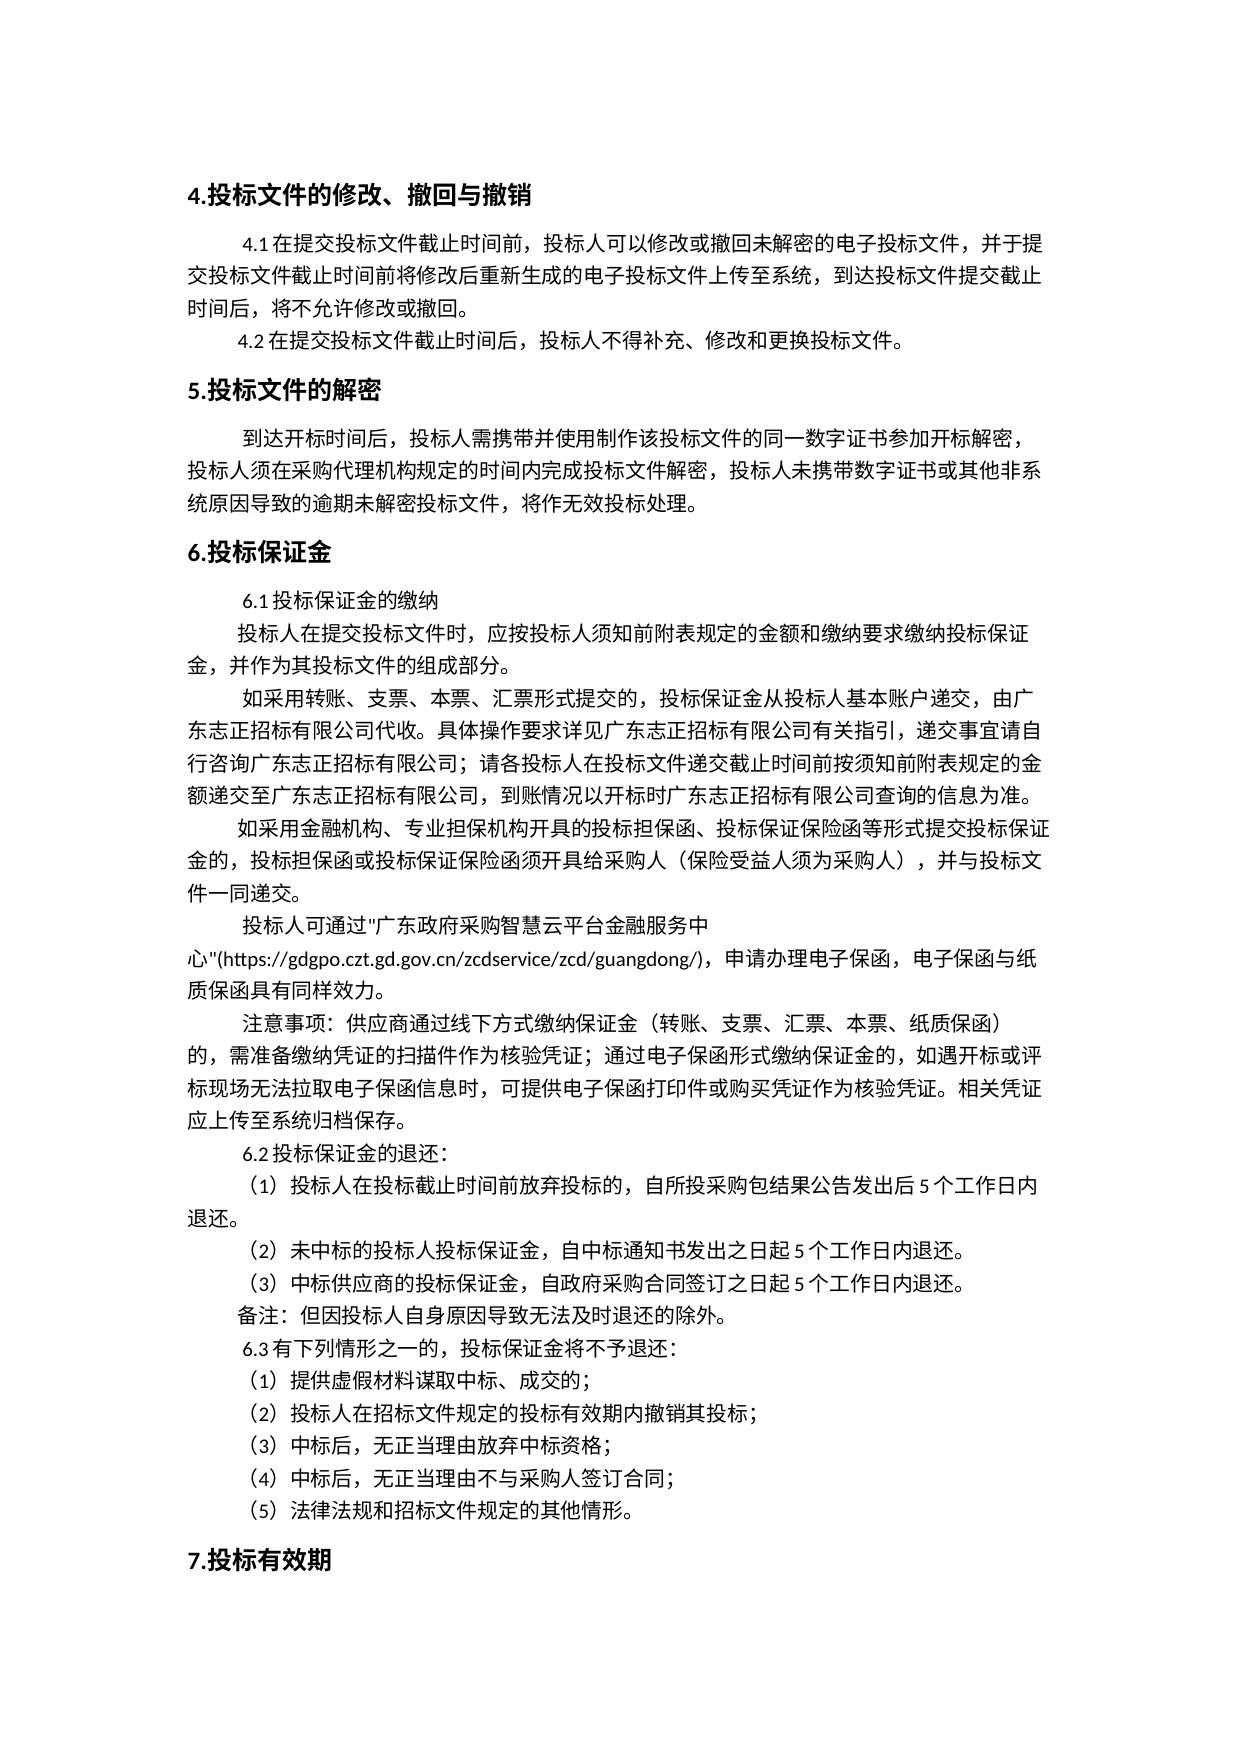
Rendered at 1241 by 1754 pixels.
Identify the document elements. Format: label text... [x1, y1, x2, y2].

text 投标人在提交投标文件时，应按投标人须知前附表规定的金额和缴纳要求缴纳投标保证金，并作为其投标文件的组成部分。 [187, 617, 1053, 682]
text 7.投标有效期 [187, 1527, 1053, 1592]
text （5）法律法规和招标文件规定的其他情形。 [187, 1494, 1053, 1527]
text （1）投标人在投标截止时间前放弃投标的，自所投采购包结果公告发出后5个工作日内退还。 [187, 1169, 1053, 1234]
text 注意事项：供应商通过线下方式缴纳保证金（转账、支票、汇票、本票、纸质保函）的，需准备缴纳凭证的扫描件作为核验凭证；通过电子保函形式缴纳保证金的，如遇开标或评标现场无法拉取电子保函信息时，可提供电子保函打印件或购买凭证作为核验凭证。相关凭证应上传至系统归档保存。 [187, 1007, 1053, 1137]
text 如采用金融机构、专业担保机构开具的投标担保函、投标保证保险函等形式提交投标保证金的，投标担保函或投标保证保险函须开具给采购人（保险受益人须为采购人），并与投标文件一同递交。 [187, 812, 1053, 909]
text （3）中标后，无正当理由放弃中标资格； [187, 1429, 1053, 1462]
text 5.投标文件的解密 [187, 357, 1053, 422]
text 6.3有下列情形之一的，投标保证金将不予退还： [187, 1332, 1053, 1364]
text （2）未中标的投标人投标保证金，自中标通知书发出之日起5个工作日内退还。 [187, 1234, 1053, 1267]
text （2）投标人在招标文件规定的投标有效期内撤销其投标； [187, 1397, 1053, 1429]
text 4.投标文件的修改、撤回与撤销 [187, 162, 1053, 227]
text 到达开标时间后，投标人需携带并使用制作该投标文件的同一数字证书参加开标解密，投标人须在采购代理机构规定的时间内完成投标文件解密，投标人未携带数字证书或其他非系统原因导致的逾期未解密投标文件，将作无效投标处理。 [187, 422, 1053, 519]
text 4.2在提交投标文件截止时间后，投标人不得补充、修改和更换投标文件。 [187, 324, 1053, 357]
text 投标人可通过"广东政府采购智慧云平台金融服务中心"(https://gdgpo.czt.gd.gov.cn/zcdservice/zcd/guangdong/)，申请办理电子保函，电子保函与纸质保函具有同样效力。 [187, 909, 1053, 1007]
text 6.1投标保证金的缴纳 [187, 584, 1053, 617]
text （3）中标供应商的投标保证金，自政府采购合同签订之日起5个工作日内退还。 [187, 1267, 1053, 1299]
text 如采用转账、支票、本票、汇票形式提交的，投标保证金从投标人基本账户递交，由广东志正招标有限公司代收。具体操作要求详见广东志正招标有限公司有关指引，递交事宜请自行咨询广东志正招标有限公司；请各投标人在投标文件递交截止时间前按须知前附表规定的金额递交至广东志正招标有限公司，到账情况以开标时广东志正招标有限公司查询的信息为准。 [187, 682, 1053, 812]
text 备注：但因投标人自身原因导致无法及时退还的除外。 [187, 1299, 1053, 1332]
text 6.投标保证金 [187, 519, 1053, 584]
text （4）中标后，无正当理由不与采购人签订合同； [187, 1462, 1053, 1494]
text 6.2投标保证金的退还： [187, 1137, 1053, 1169]
text 4.1在提交投标文件截止时间前，投标人可以修改或撤回未解密的电子投标文件，并于提交投标文件截止时间前将修改后重新生成的电子投标文件上传至系统，到达投标文件提交截止时间后，将不允许修改或撤回。 [187, 227, 1053, 324]
text （1）提供虚假材料谋取中标、成交的； [187, 1364, 1053, 1397]
